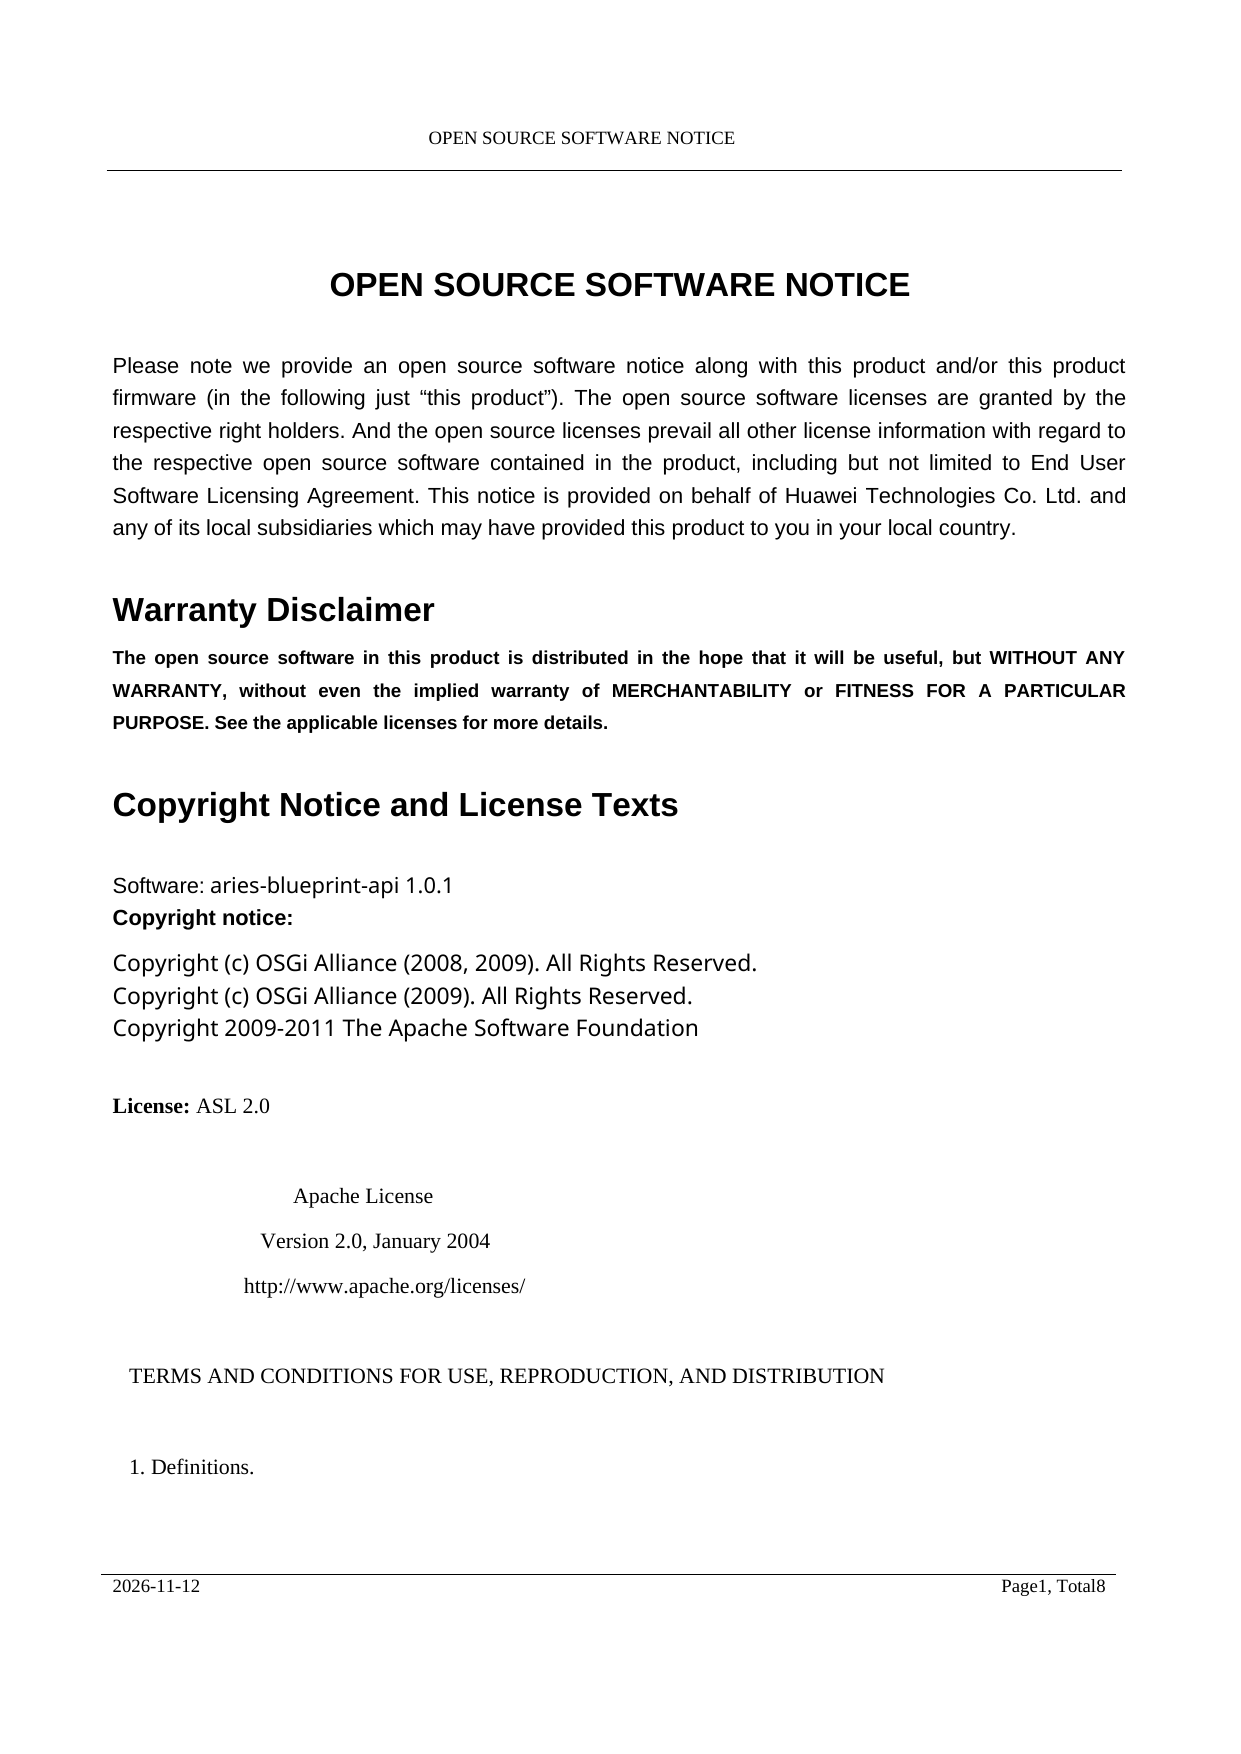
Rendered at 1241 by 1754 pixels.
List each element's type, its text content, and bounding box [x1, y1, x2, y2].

text OPEN SOURCE SOFTWARE NOTICE [112, 251, 1128, 316]
text License: ASL 2.0 [112, 1089, 1128, 1122]
text Copyright (c) OSGi Alliance (2008, 2009). All Rights Reserved. [112, 947, 1128, 979]
text Apache License [112, 1179, 1128, 1212]
text Warranty Disclaimer [112, 576, 1128, 641]
text http://www.apache.org/licenses/ [112, 1269, 1128, 1302]
text Software: aries-blueprint-api 1.0.1 [112, 869, 1128, 901]
text Copyright Notice and License Texts [112, 771, 1128, 836]
text The open source software in this product is distributed in the hope that it will be useful, but WITHOUT ANY WARRANTY, without even the implied warranty of MERCHANTABILITY or FITNESS FOR A PARTICULAR PURPOSE. See the applicable licenses for more details. [112, 641, 1128, 739]
text Copyright (c) OSGi Alliance (2009). All Rights Reserved. [112, 979, 1128, 1012]
text Copyright notice: [112, 901, 1128, 934]
text Please note we provide an open source software notice along with this product and/or this product firmware (in the following just “this product”). The open source software licenses are granted by the respective right holders. And the open source licenses prevail all other license information with regard to the respective open source software contained in the product, including but not limited to End User Software Licensing Agreement. This notice is provided on behalf of Huawei Technologies Co. Ltd. and any of its local subsidiaries which may have provided this product to you in your local country. [112, 349, 1128, 544]
text Copyright 2009-2011 The Apache Software Foundation [112, 1012, 1128, 1044]
text 1. Definitions. [112, 1450, 1128, 1482]
text Version 2.0, January 2004 [112, 1224, 1128, 1257]
text TERMS AND CONDITIONS FOR USE, REPRODUCTION, AND DISTRIBUTION [112, 1360, 1128, 1392]
